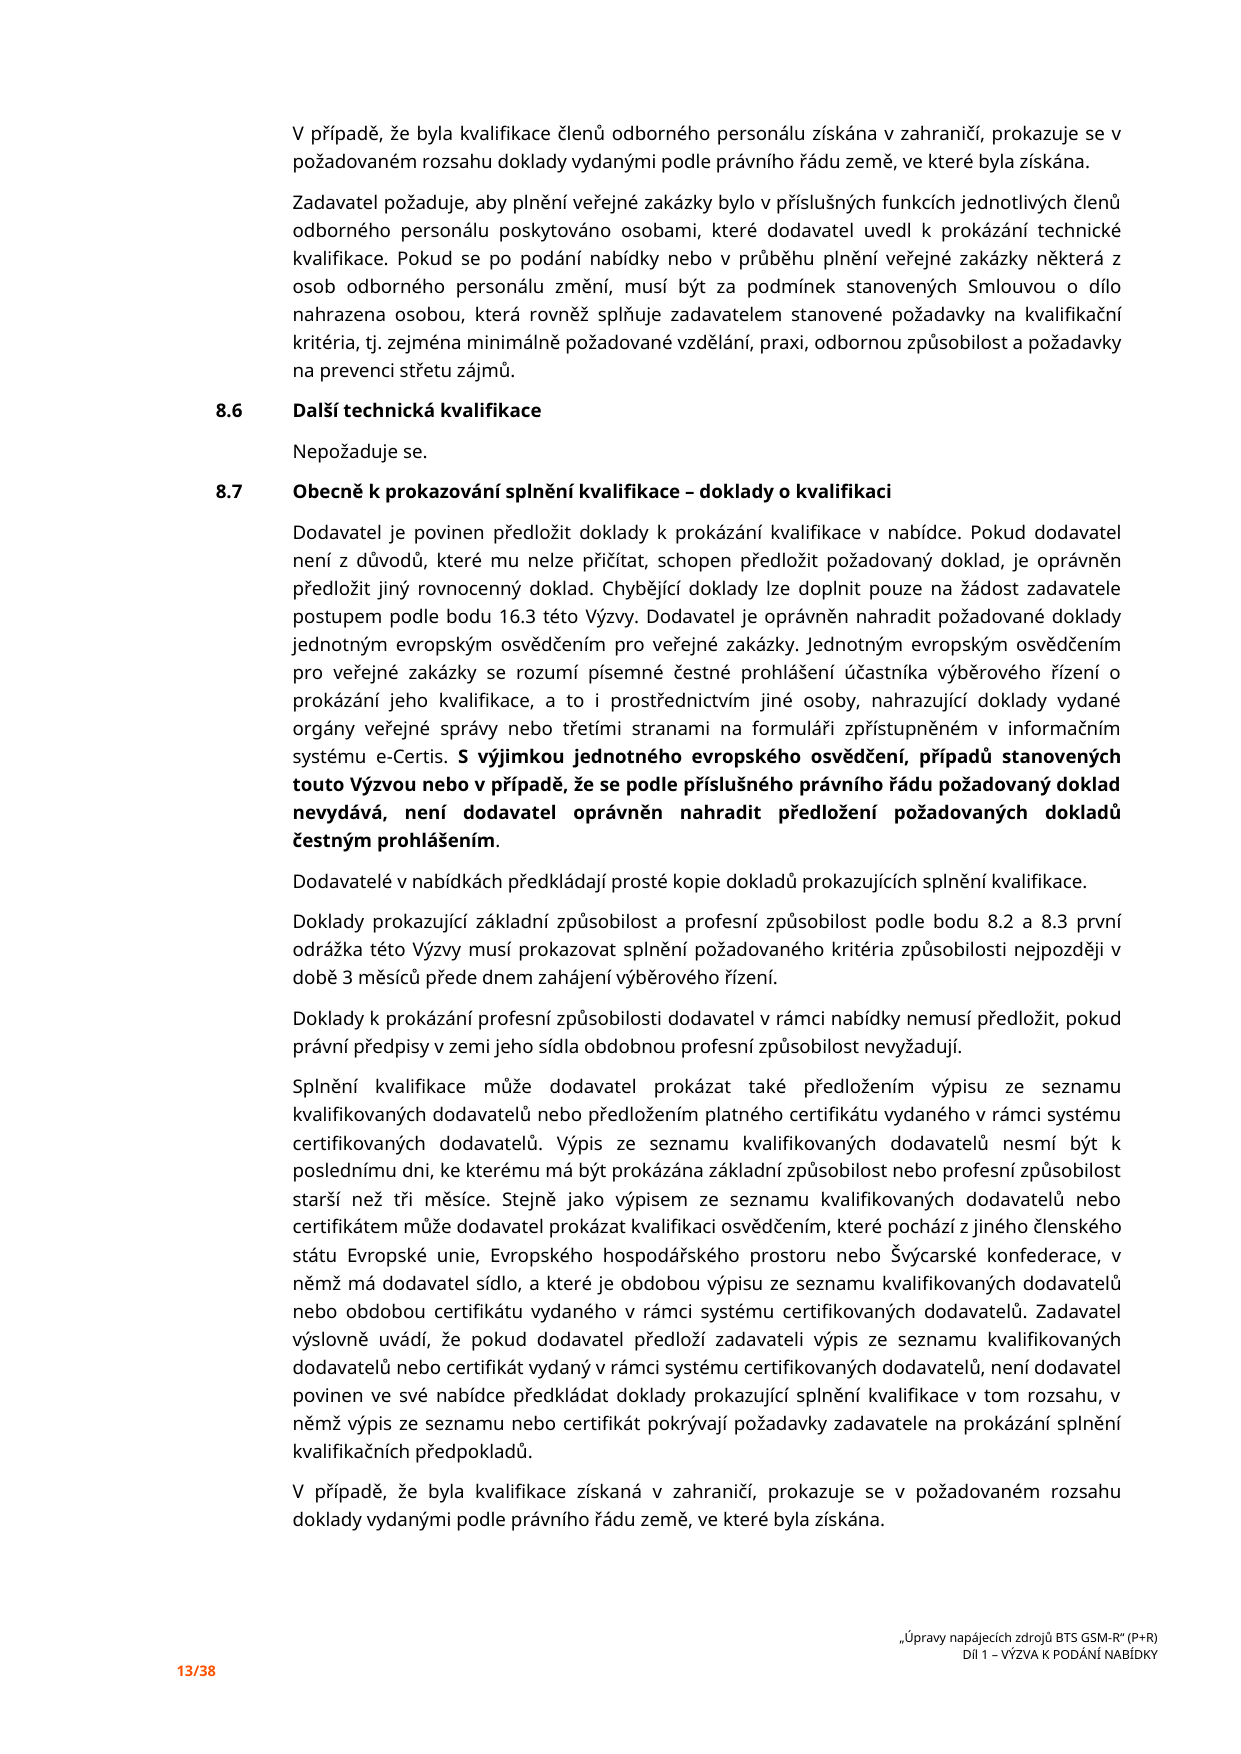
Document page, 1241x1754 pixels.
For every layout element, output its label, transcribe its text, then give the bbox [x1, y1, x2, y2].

text Obecně k prokazování splnění kvalifikace – doklady o kvalifikaci [216, 479, 1122, 504]
text Doklady prokazující základní způsobilost a profesní způsobilost podle bodu 8.2 a 8.3 první odrážka této Výzvy musí prokazovat splnění požadovaného kritéria způsobilosti nejpozději v době 3 měsíců přede dnem zahájení výběrového řízení. [292, 909, 1122, 990]
text Splnění kvalifikace může dodavatel prokázat také předložením výpisu ze seznamu kvalifikovaných dodavatelů nebo předložením platného certifikátu vydaného v rámci systému certifikovaných dodavatelů. Výpis ze seznamu kvalifikovaných dodavatelů nesmí být k poslednímu dni, ke kterému má být prokázána základní způsobilost nebo profesní způsobilost starší než tři měsíce. Stejně jako výpisem ze seznamu kvalifikovaných dodavatelů nebo certifikátem může dodavatel prokázat kvalifikaci osvědčením, které pochází z jiného členského státu Evropské unie, Evropského hospodářského prostoru nebo Švýcarské konfederace, v němž má dodavatel sídlo, a které je obdobou výpisu ze seznamu kvalifikovaných dodavatelů nebo obdobou certifikátu vydaného v rámci systému certifikovaných dodavatelů. Zadavatel výslovně uvádí, že pokud dodavatel předloží zadavateli výpis ze seznamu kvalifikovaných dodavatelů nebo certifikát vydaný v rámci systému certifikovaných dodavatelů, není dodavatel povinen ve své nabídce předkládat doklady prokazující splnění kvalifikace v tom rozsahu, v němž výpis ze seznamu nebo certifikát pokrývají požadavky zadavatele na prokázání splnění kvalifikačních předpokladů. [292, 1074, 1122, 1463]
text Doklady k prokázání profesní způsobilosti dodavatel v rámci nabídky nemusí předložit, pokud právní předpisy v zemi jeho sídla obdobnou profesní způsobilost nevyžadují. [292, 1005, 1122, 1059]
text Zadavatel požaduje, aby plnění veřejné zakázky bylo v příslušných funkcích jednotlivých členů odborného personálu poskytováno osobami, které dodavatel uvedl k prokázání technické kvalifikace. Pokud se po podání nabídky nebo v průběhu plnění veřejné zakázky některá z osob odborného personálu změní, musí být za podmínek stanovených Smlouvou o dílo nahrazena osobou, která rovněž splňuje zadavatelem stanovené požadavky na kvalifikační kritéria, tj. zejména minimálně požadované vzdělání, praxi, odbornou způsobilost a požadavky na prevenci střetu zájmů. [292, 189, 1122, 383]
text V případě, že byla kvalifikace získaná v zahraničí, prokazuje se v požadovaném rozsahu doklady vydanými podle právního řádu země, ve které byla získána. [292, 1478, 1122, 1532]
text Nepožaduje se. [292, 438, 1122, 464]
text Další technická kvalifikace [216, 398, 1122, 423]
text V případě, že byla kvalifikace členů odborného personálu získána v zahraničí, prokazuje se v požadovaném rozsahu doklady vydanými podle právního řádu země, ve které byla získána. [292, 121, 1122, 174]
text Dodavatelé v nabídkách předkládají prosté kopie dokladů prokazujících splnění kvalifikace. [292, 868, 1122, 894]
text Dodavatel je povinen předložit doklady k prokázání kvalifikace v nabídce. Pokud dodavatel není z důvodů, které mu nelze přičítat, schopen předložit požadovaný doklad, je oprávněn předložit jiný rovnocenný doklad. Chybějící doklady lze doplnit pouze na žádost zadavatele postupem podle bodu 16.3 této Výzvy. Dodavatel je oprávněn nahradit požadované doklady jednotným evropským osvědčením pro veřejné zakázky. Jednotným evropským osvědčením pro veřejné zakázky se rozumí písemné čestné prohlášení účastníka výběrového řízení o prokázání jeho kvalifikace, a to i prostřednictvím jiné osoby, nahrazující doklady vydané orgány veřejné správy nebo třetími stranami na formuláři zpřístupněném v informačním systému e-Certis. S výjimkou jednotného evropského osvědčení, případů stanovených touto Výzvou nebo v případě, že se podle příslušného právního řádu požadovaný doklad nevydává, není dodavatel oprávněn nahradit předložení požadovaných dokladů čestným prohlášením. [292, 519, 1122, 853]
